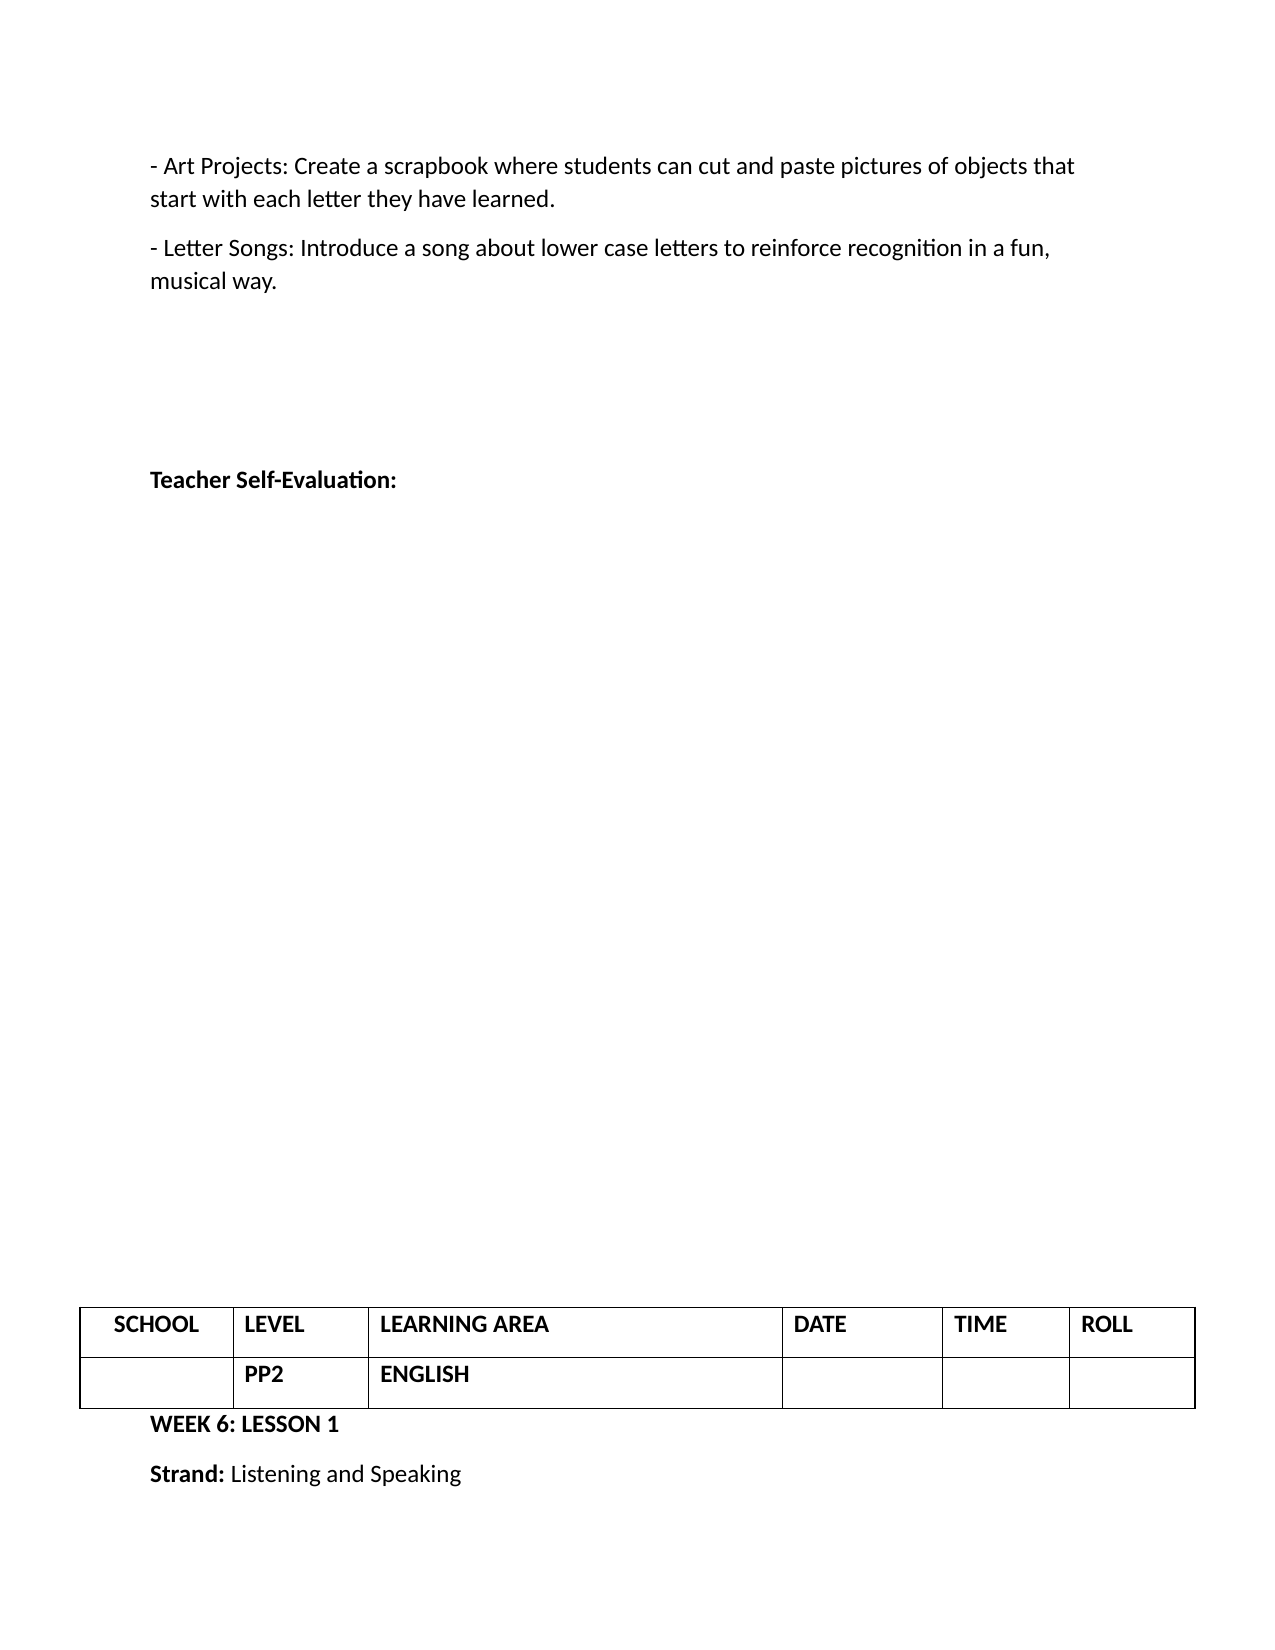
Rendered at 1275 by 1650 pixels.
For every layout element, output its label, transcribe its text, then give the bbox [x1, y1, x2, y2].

text - Letter Songs: Introduce a song about lower case letters to reinforce recognition in a fun, musical way. [150, 232, 1125, 296]
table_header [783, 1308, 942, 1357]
text - Art Projects: Create a scrapbook where students can cut and paste pictures of objects that start with each letter they have learned. [150, 150, 1125, 213]
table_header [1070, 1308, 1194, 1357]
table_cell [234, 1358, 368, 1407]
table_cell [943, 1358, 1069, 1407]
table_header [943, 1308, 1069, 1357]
text Strand: Listening and Speaking [150, 1458, 1125, 1489]
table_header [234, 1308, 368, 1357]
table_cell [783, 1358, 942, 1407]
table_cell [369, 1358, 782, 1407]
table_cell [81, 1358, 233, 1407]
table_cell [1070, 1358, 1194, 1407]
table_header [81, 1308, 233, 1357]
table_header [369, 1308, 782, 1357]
text WEEK 6: LESSON 1 [150, 1409, 1125, 1439]
text Teacher Self-Evaluation: [150, 464, 1125, 494]
